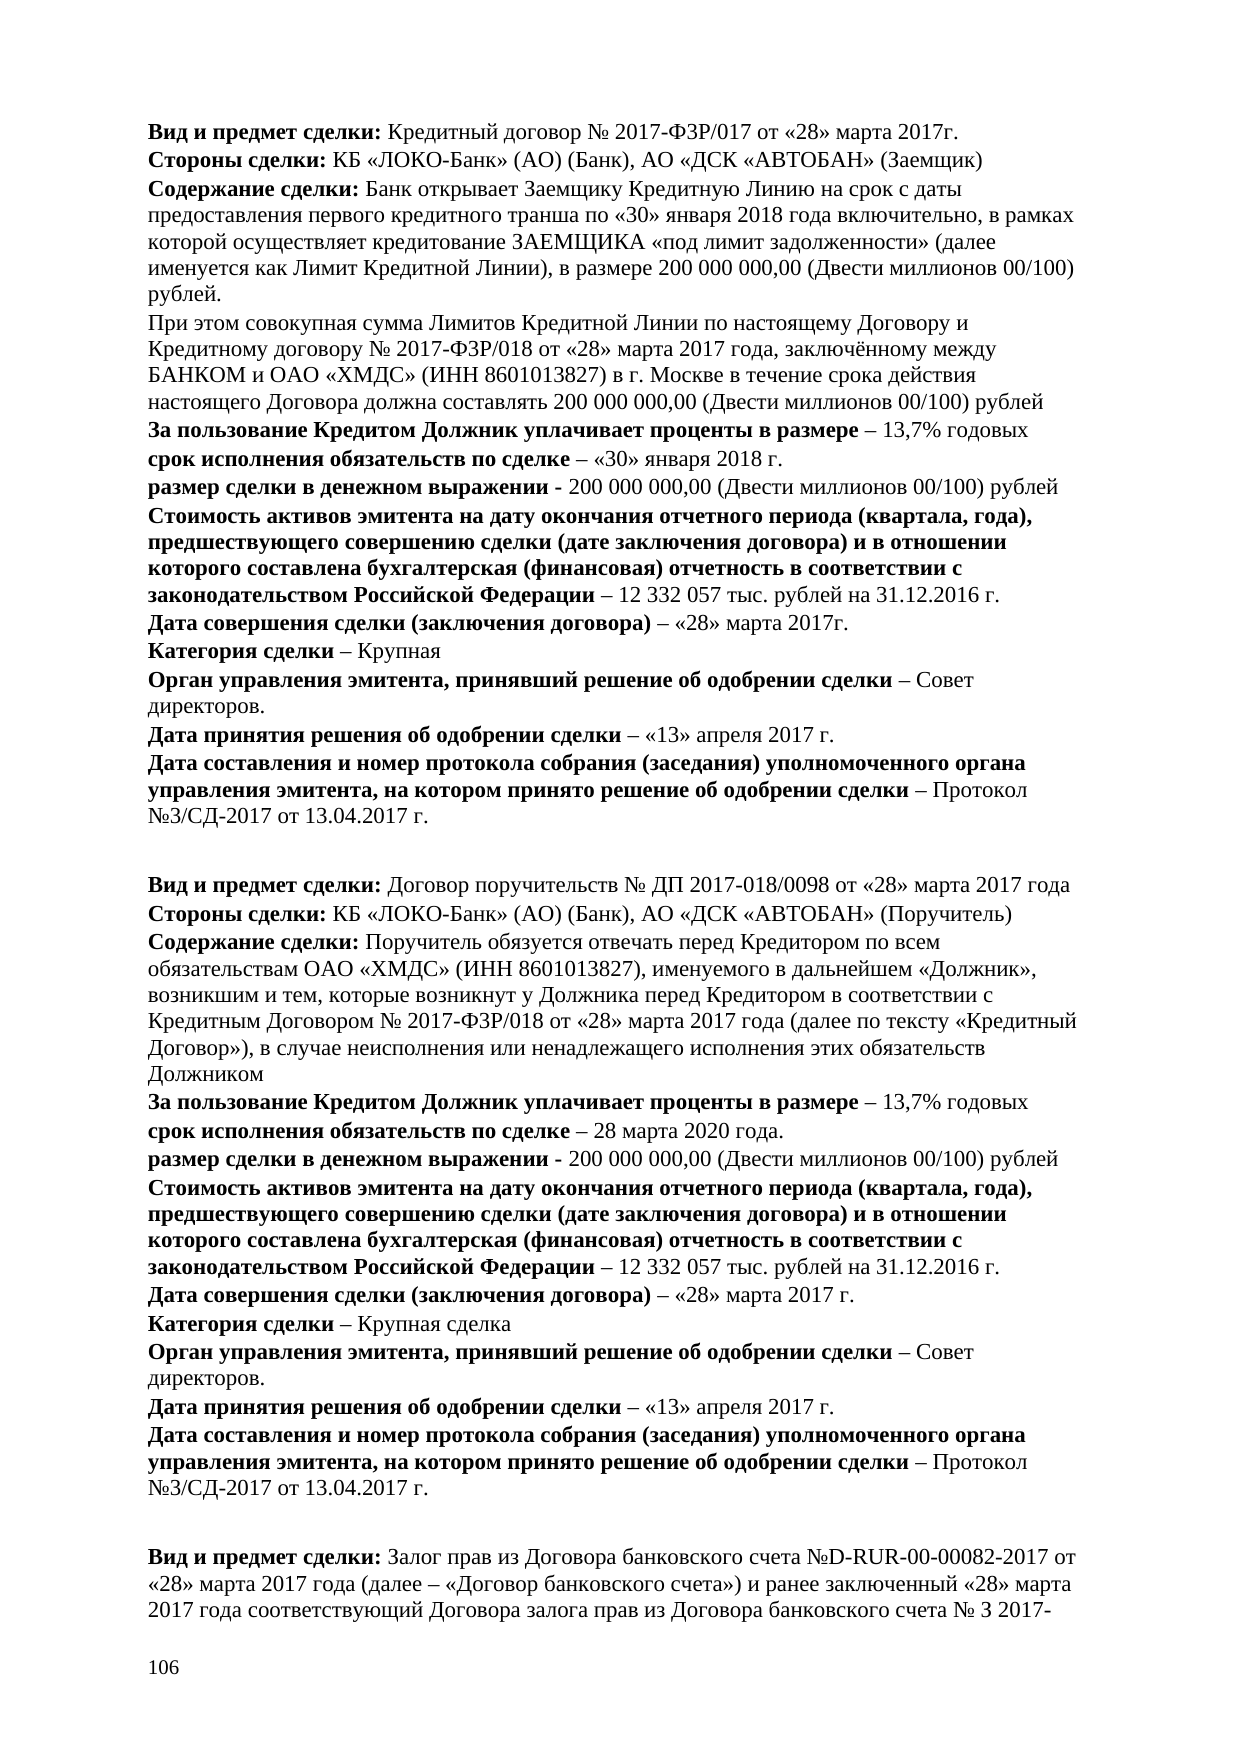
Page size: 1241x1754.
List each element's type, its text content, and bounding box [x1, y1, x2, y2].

text Стороны сделки: КБ «ЛОКО-Банк» (АО) (Банк), АО «ДСК «АВТОБАН» (Поручитель) [148, 900, 1092, 926]
text За пользование Кредитом Должник уплачивает проценты в размере – 13,7% годовых [148, 416, 1092, 443]
text размер сделки в денежном выражении - 200 000 000,00 (Двести миллионов 00/100) рублей [148, 473, 1092, 499]
text Орган управления эмитента, принявший решение об одобрении сделки – Совет директоров. [148, 666, 1092, 719]
text Содержание сделки: Поручитель обязуется отвечать перед Кредитором по всем обязательствам ОАО «ХМДС» (ИНН 8601013827), именуемого в дальнейшем «Должник», возникшим и тем, которые возникнут у Должника перед Кредитором в соответствии с Кредитным Договором № 2017-Ф3Р/018 от «28» марта 2017 года (далее по тексту «Кредитный Договор»), в случае неисполнения или ненадлежащего исполнения этих обязательств Должником [148, 928, 1092, 1086]
text Категория сделки – Крупная сделка [148, 1310, 1092, 1336]
text срок исполнения обязательств по сделке – «30» января 2018 г. [148, 445, 1092, 471]
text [148, 1543, 1092, 1622]
text Орган управления эмитента, принявший решение об одобрении сделки – Совет директоров. [148, 1338, 1092, 1391]
text Дата принятия решения об одобрении сделки – «13» апреля 2017 г. [148, 721, 1092, 747]
text Дата принятия решения об одобрении сделки – «13» апреля 2017 г. [148, 1393, 1092, 1419]
text Дата совершения сделки (заключения договора) – «28» марта 2017г. [148, 609, 1092, 636]
text Категория сделки – Крупная [148, 638, 1092, 664]
text Стороны сделки: КБ «ЛОКО-Банк» (АО) (Банк), АО «ДСК «АВТОБАН» (Заемщик) [148, 147, 1092, 173]
text За пользование Кредитом Должник уплачивает проценты в размере – 13,7% годовых [148, 1088, 1092, 1115]
text Дата совершения сделки (заключения договора) – «28» марта 2017 г. [148, 1281, 1092, 1308]
text Содержание сделки: Банк открывает Заемщику Кредитную Линию на срок с даты предоставления первого кредитного транша по «30» января 2018 года включительно, в рамках которой осуществляет кредитование ЗАЕМЩИКА «под лимит задолженности» (далее именуется как Лимит Кредитной Линии), в размере 200 000 000,00 (Двести миллионов 00/100) рублей. [148, 175, 1092, 307]
text срок исполнения обязательств по сделке – 28 марта 2020 года. [148, 1117, 1092, 1143]
text При этом совокупная сумма Лимитов Кредитной Линии по настоящему Договору и Кредитному договору № 2017-Ф3Р/018 от «28» марта 2017 года, заключённому между БАНКОМ и ОАО «ХМДС» (ИНН 8601013827) в г. Москве в течение срока действия настоящего Договора должна составлять 200 000 000,00 (Двести миллионов 00/100) рублей [148, 309, 1092, 414]
text размер сделки в денежном выражении - 200 000 000,00 (Двести миллионов 00/100) рублей [148, 1145, 1092, 1172]
text Вид и предмет сделки: Договор поручительств № ДП 2017-018/0098 от «28» марта 2017 года [148, 871, 1092, 898]
text Вид и предмет сделки: Кредитный договор № 2017-Ф3Р/017 от «28» марта 2017г. [148, 118, 1092, 144]
